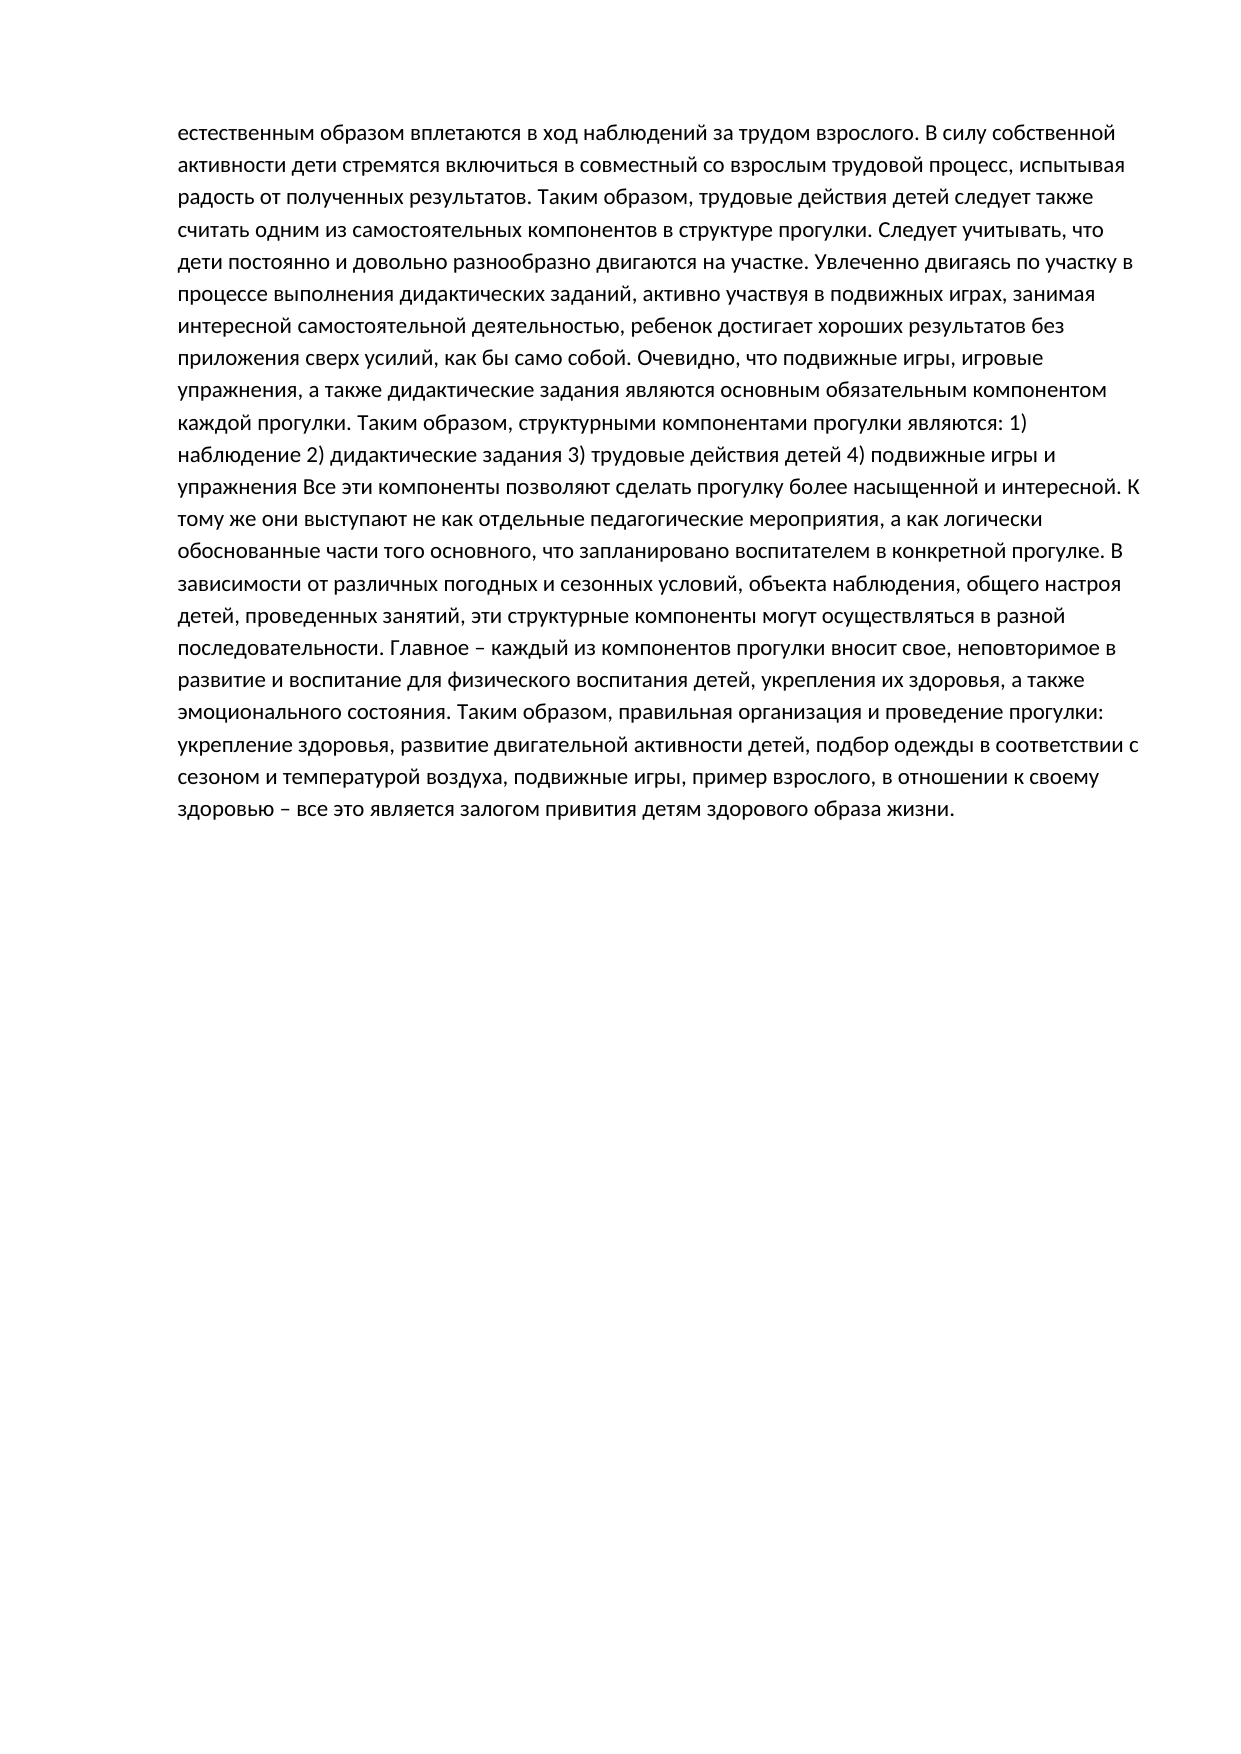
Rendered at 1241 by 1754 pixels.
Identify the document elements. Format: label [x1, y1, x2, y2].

text [177, 118, 1152, 822]
